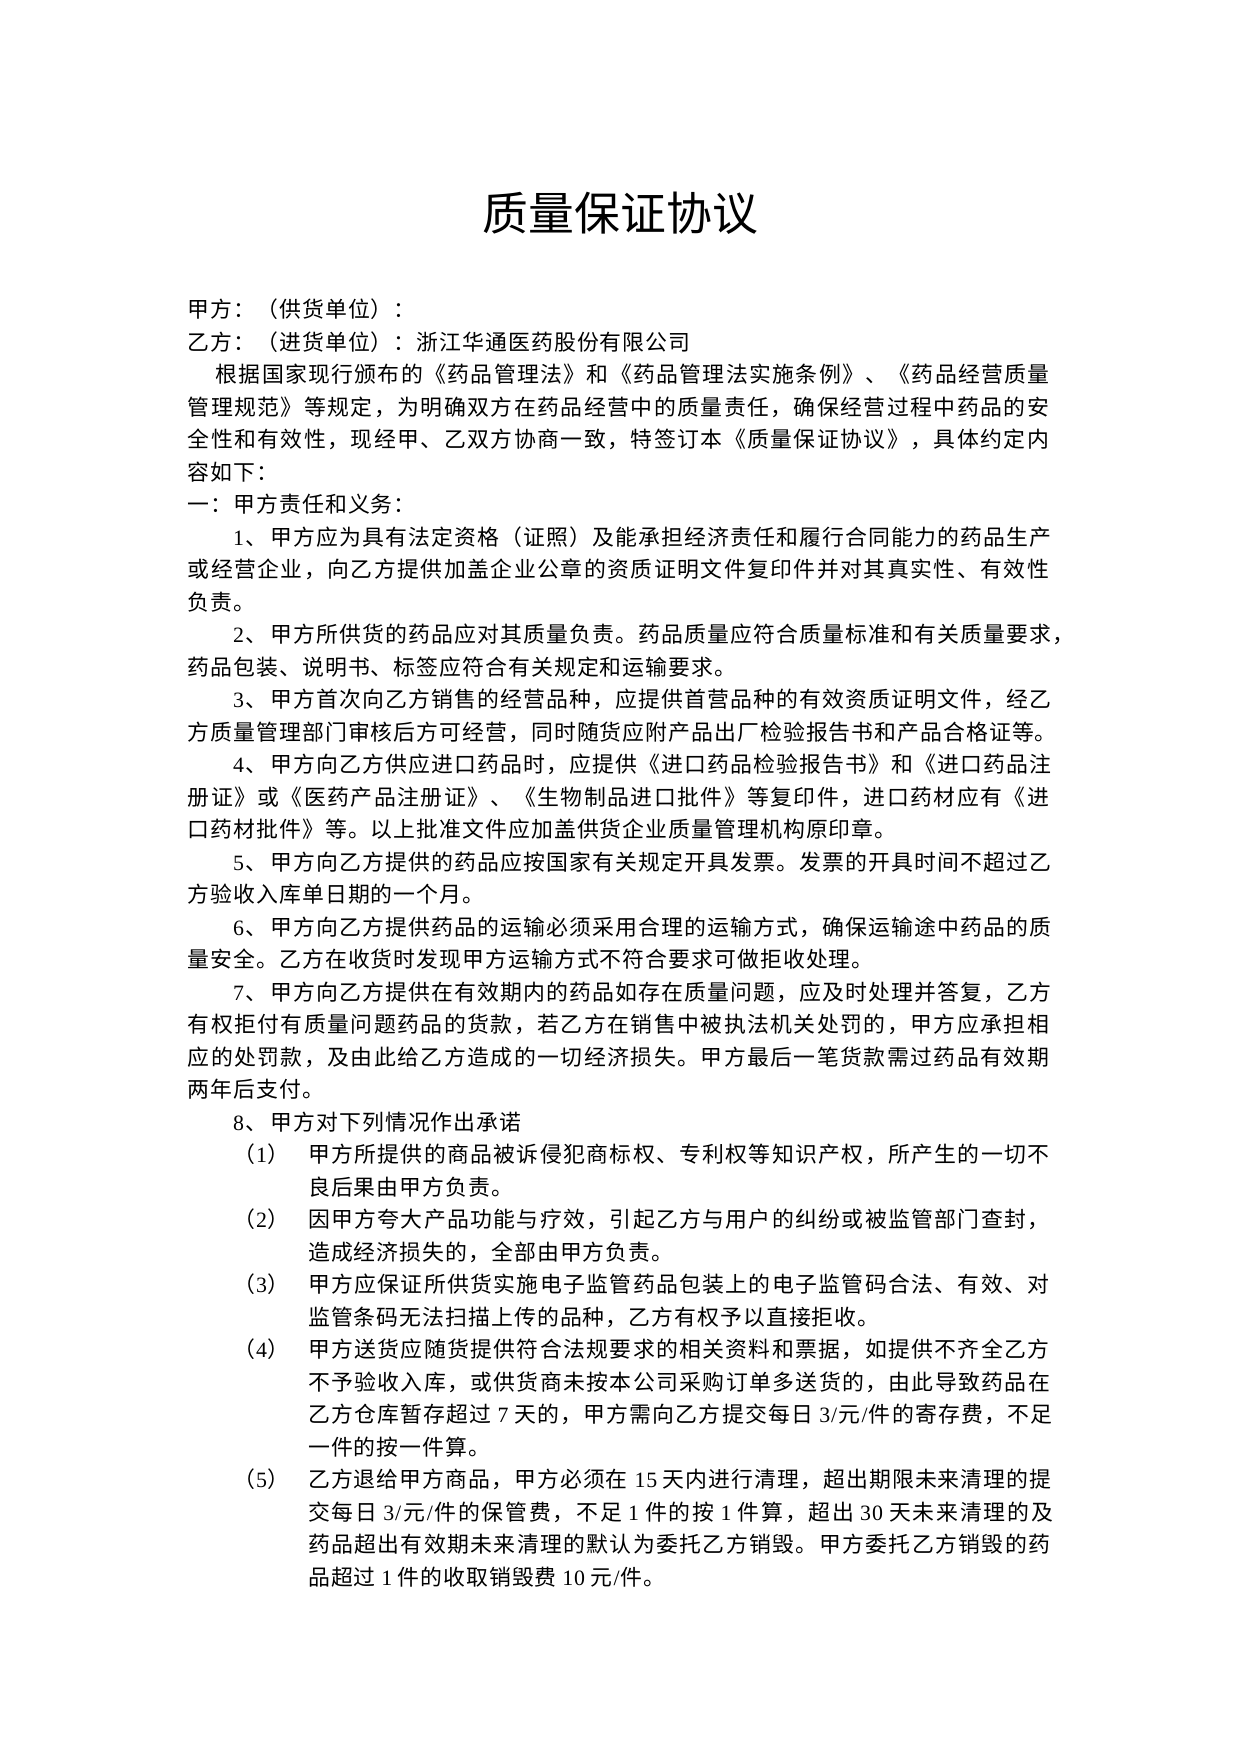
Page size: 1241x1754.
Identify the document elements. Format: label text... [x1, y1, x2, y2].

text 一：甲方责任和义务： [187, 487, 1053, 519]
text 乙方：（进货单位）：浙江华通医药股份有限公司 [187, 324, 1053, 357]
list 甲方对下列情况作出承诺 [187, 1104, 1053, 1137]
list 甲方应为具有法定资格（证照）及能承担经济责任和履行合同能力的药品生产或经营企业，向乙方提供加盖企业公章的资质证明文件复印件并对其真实性、有效性负责。 [187, 519, 1053, 617]
list 甲方向乙方提供药品的运输必须采用合理的运输方式，确保运输途中药品的质量安全。乙方在收货时发现甲方运输方式不符合要求可做拒收处理。 [187, 909, 1053, 974]
list 甲方向乙方供应进口药品时，应提供《进口药品检验报告书》和《进口药品注册证》或《医药产品注册证》、《生物制品进口批件》等复印件，进口药材应有《进口药材批件》等。以上批准文件应加盖供货企业质量管理机构原印章。 [187, 747, 1053, 844]
list 甲方所提供的商品被诉侵犯商标权、专利权等知识产权，所产生的一切不良后果由甲方负责。 [233, 1137, 1053, 1202]
list 甲方送货应随货提供符合法规要求的相关资料和票据，如提供不齐全乙方不予验收入库，或供货商未按本公司采购订单多送货的，由此导致药品在乙方仓库暂存超过7天的，甲方需向乙方提交每日3/元/件的寄存费，不足一件的按一件算。 [233, 1332, 1053, 1462]
list 甲方所供货的药品应对其质量负责。药品质量应符合质量标准和有关质量要求，药品包装、说明书、标签应符合有关规定和运输要求。 [187, 617, 1053, 682]
list 甲方向乙方提供在有效期内的药品如存在质量问题，应及时处理并答复，乙方有权拒付有质量问题药品的货款，若乙方在销售中被执法机关处罚的，甲方应承担相应的处罚款，及由此给乙方造成的一切经济损失。甲方最后一笔货款需过药品有效期两年后支付。 [187, 974, 1053, 1104]
list 甲方向乙方提供的药品应按国家有关规定开具发票。发票的开具时间不超过乙方验收入库单日期的一个月。 [187, 844, 1053, 909]
list 因甲方夸大产品功能与疗效，引起乙方与用户的纠纷或被监管部门查封，造成经济损失的，全部由甲方负责。 [233, 1202, 1053, 1267]
list 甲方应保证所供货实施电子监管药品包装上的电子监管码合法、有效、对监管条码无法扫描上传的品种，乙方有权予以直接拒收。 [233, 1267, 1053, 1332]
list 甲方首次向乙方销售的经营品种，应提供首营品种的有效资质证明文件，经乙方质量管理部门审核后方可经营，同时随货应附产品出厂检验报告书和产品合格证等。 [187, 682, 1053, 747]
text 甲方：（供货单位）： [187, 292, 1053, 324]
text 质量保证协议 [187, 162, 1053, 259]
text 根据国家现行颁布的《药品管理法》和《药品管理法实施条例》、《药品经营质量管理规范》等规定，为明确双方在药品经营中的质量责任，确保经营过程中药品的安全性和有效性，现经甲、乙双方协商一致，特签订本《质量保证协议》，具体约定内容如下： [187, 357, 1053, 487]
list 乙方退给甲方商品，甲方必须在15天内进行清理，超出期限未来清理的提交每日3/元/件的保管费，不足1件的按1件算，超出30天未来清理的及药品超出有效期未来清理的默认为委托乙方销毁。甲方委托乙方销毁的药品超过1件的收取销毁费10元/件。 [233, 1462, 1053, 1592]
